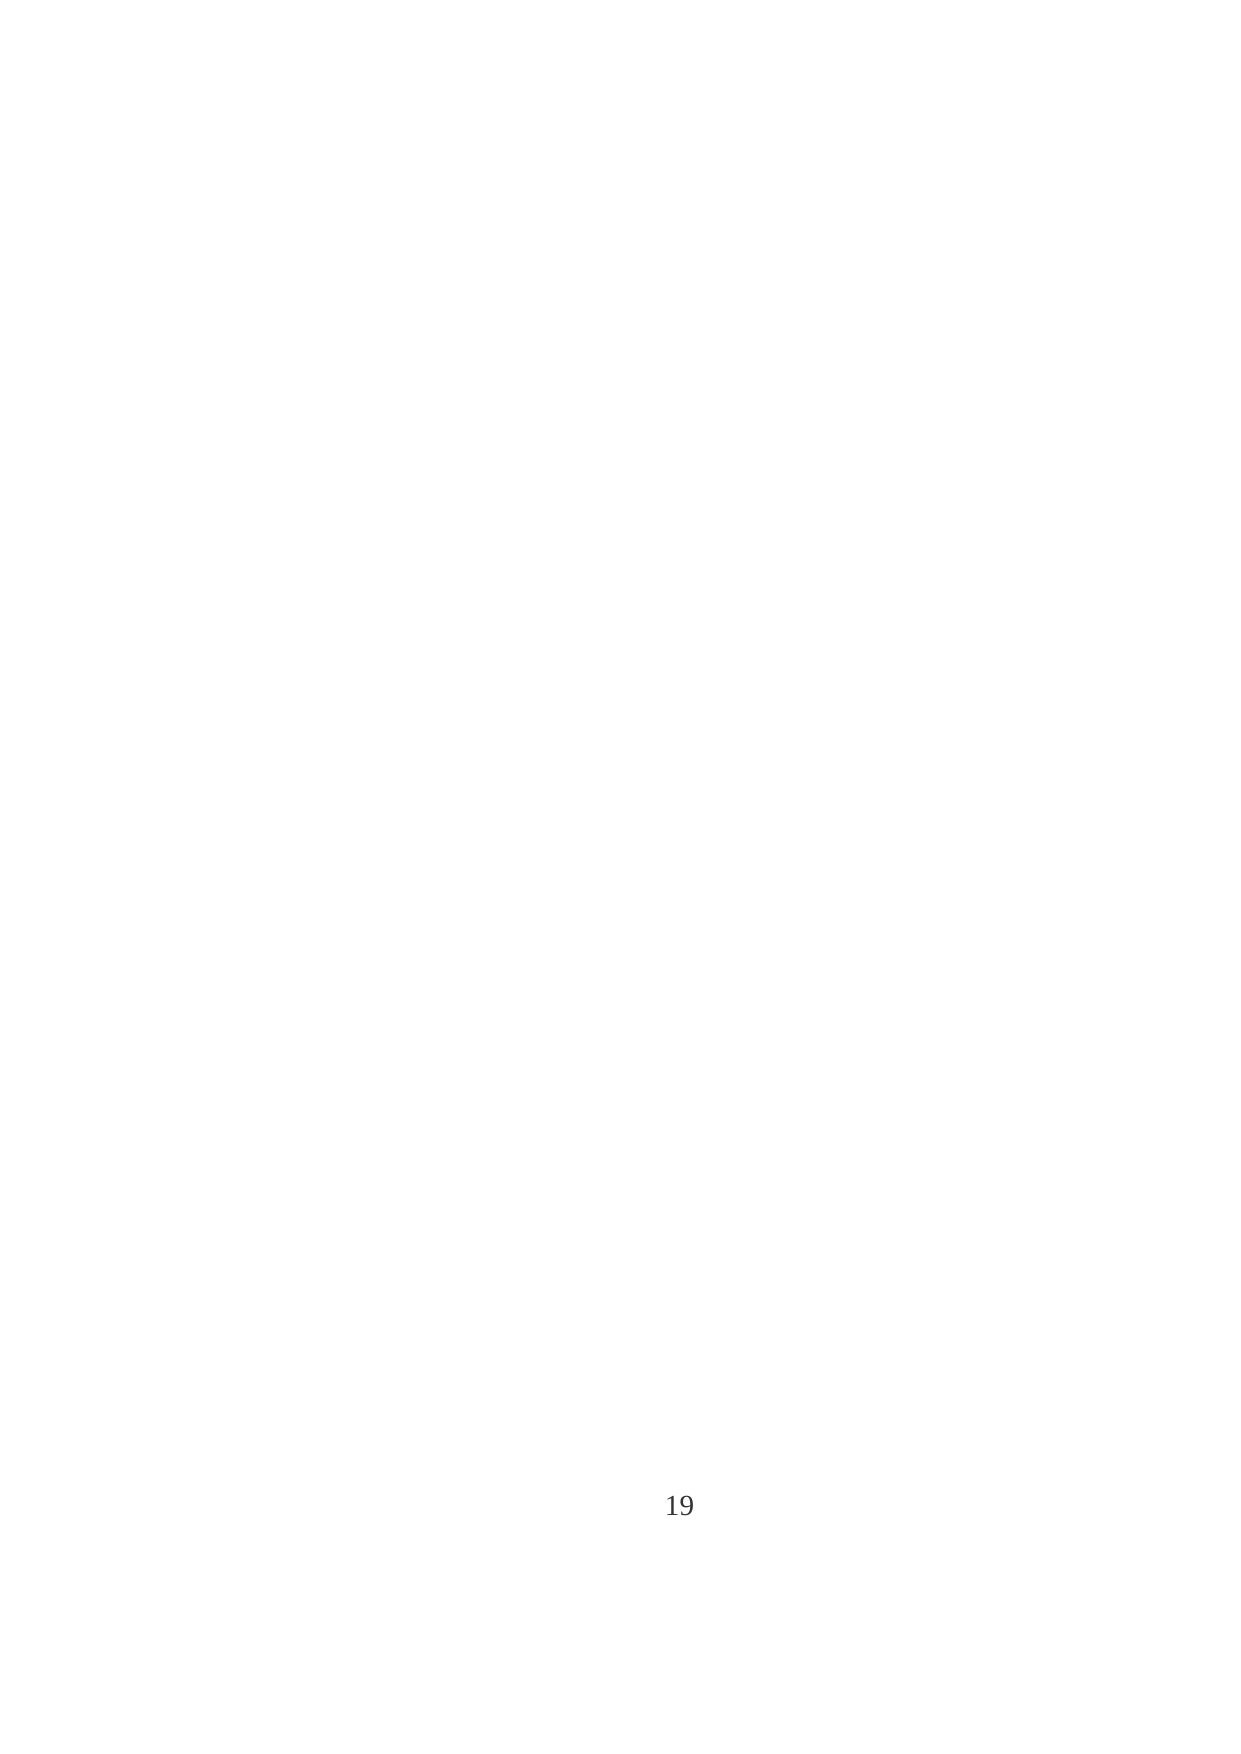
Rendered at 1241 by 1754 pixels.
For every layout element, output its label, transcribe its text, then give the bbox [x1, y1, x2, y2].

text 19 [664, 1488, 1154, 1521]
